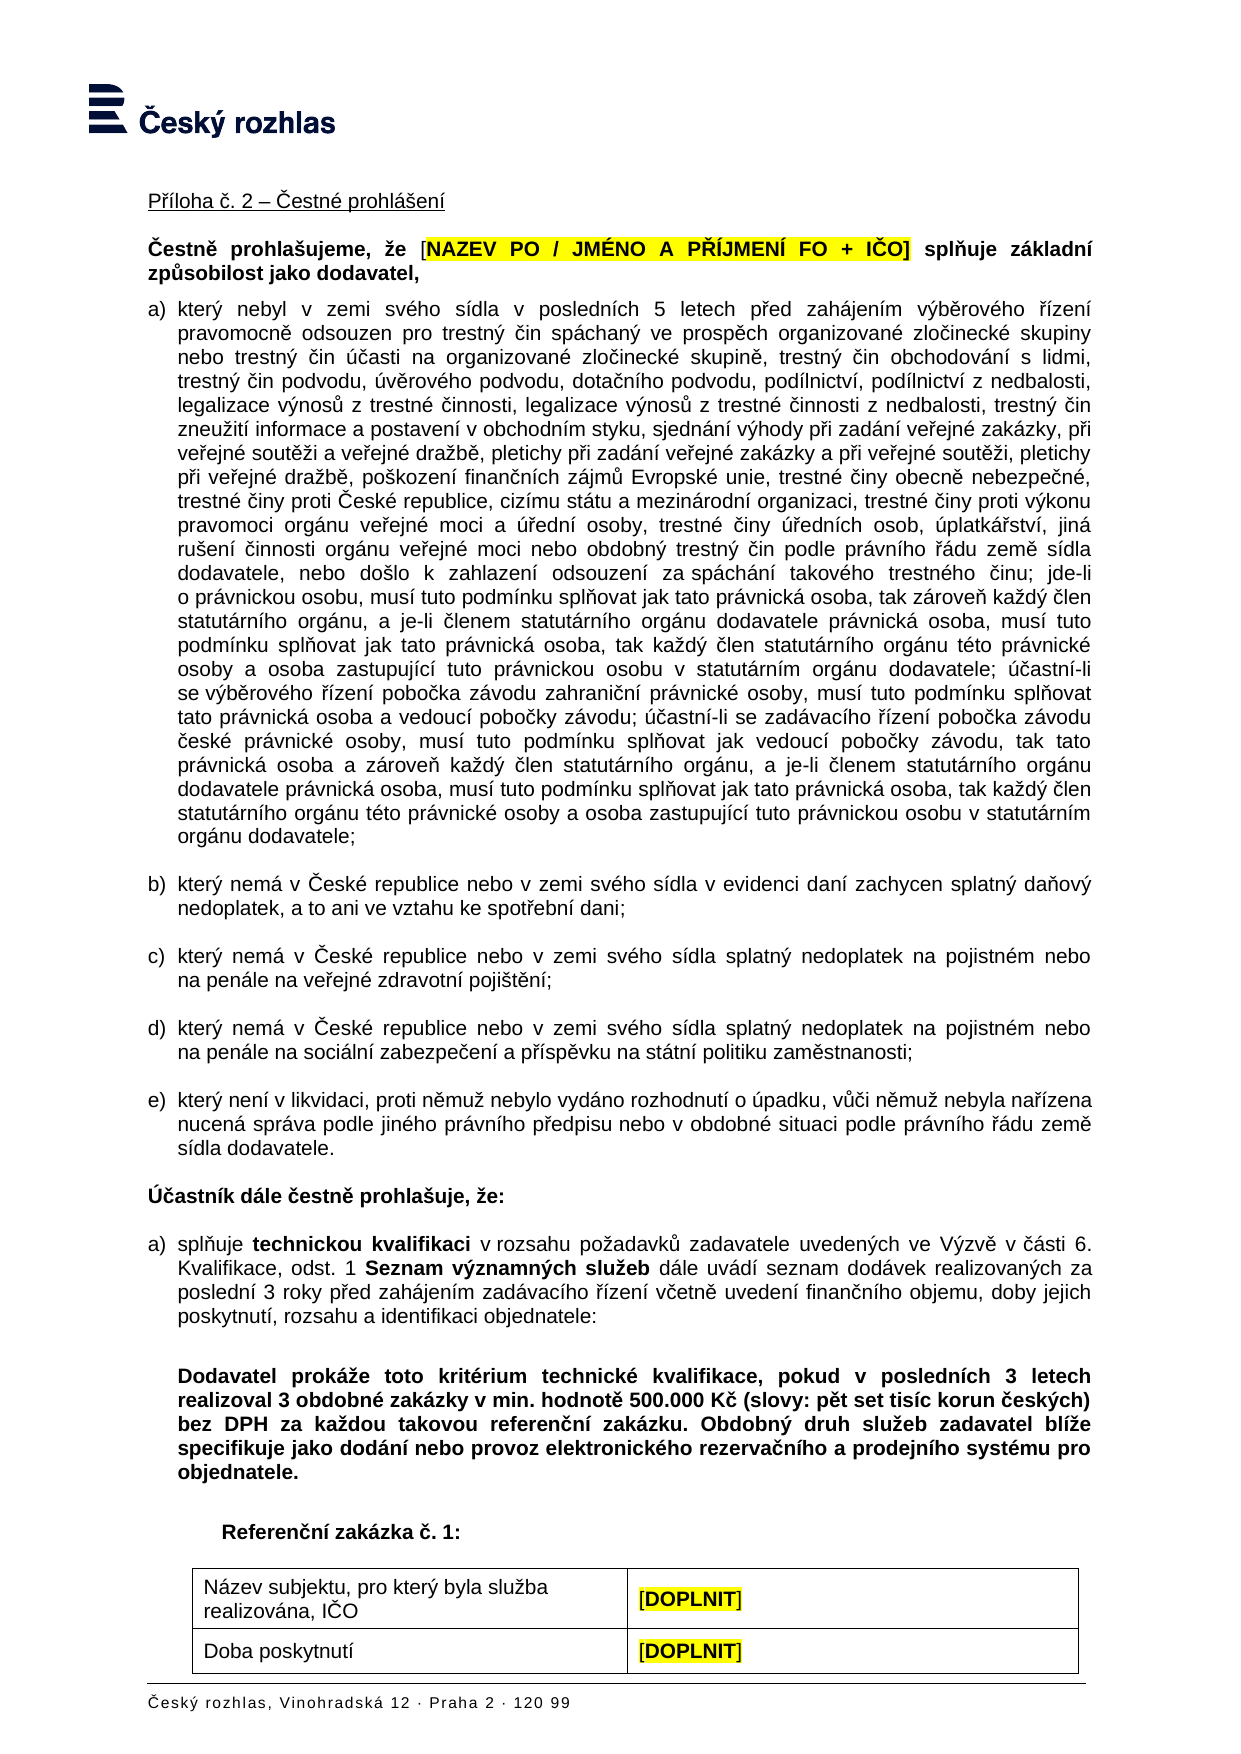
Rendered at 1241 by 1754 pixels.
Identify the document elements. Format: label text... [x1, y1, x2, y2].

text Účastník dále čestně prohlašuje, že: [148, 1184, 1092, 1208]
text Dodavatel prokáže toto kritérium technické kvalifikace, pokud v posledních 3 letech realizoval 3 obdobné zakázky v min. hodnotě 500.000 Kč (slovy: pět set tisíc korun českých) bez DPH za každou takovou referenční zakázku. Obdobný druh služeb zadavatel blíže specifikuje jako dodání nebo provoz elektronického rezervačního a prodejního systému pro objednatele. [177, 1364, 1092, 1484]
table_header [DOPLNIT] [628, 1569, 1078, 1628]
text Čestně prohlašujeme, že [NAZEV PO / JMÉNO A PŘÍJMENÍ FO + IČO] splňuje základní způsobilost jako dodavatel, [148, 237, 1092, 285]
list který nemá v České republice nebo v zemi svého sídla splatný nedoplatek na pojistném nebo na penále na veřejné zdravotní pojištění; [148, 944, 1092, 992]
text Příloha č. 2 – Čestné prohlášení [148, 189, 1092, 213]
table_header Název subjektu, pro který byla služba realizována, IČO [193, 1569, 627, 1628]
list Referenční zakázka č. 1: [221, 1520, 1092, 1544]
list který nemá v České republice nebo v zemi svého sídla splatný nedoplatek na pojistném nebo na penále na sociální zabezpečení a příspěvku na státní politiku zaměstnanosti; [148, 1016, 1092, 1064]
list který nebyl v zemi svého sídla v posledních 5 letech před zahájením výběrového řízení pravomocně odsouzen pro trestný čin spáchaný ve prospěch organizované zločinecké skupiny nebo trestný čin účasti na organizované zločinecké skupině, trestný čin obchodování s lidmi, trestný čin podvodu, úvěrového podvodu, dotačního podvodu, podílnictví, podílnictví z nedbalosti, legalizace výnosů z trestné činnosti, legalizace výnosů z trestné činnosti z nedbalosti, trestný čin zneužití informace a postavení v obchodním styku, sjednání výhody při zadání veřejné zakázky, při veřejné soutěži a veřejné dražbě, pletichy při zadání veřejné zakázky a při veřejné soutěži, pletichy při veřejné dražbě, poškození finančních zájmů Evropské unie, trestné činy obecně nebezpečné, trestné činy proti České republice, cizímu státu a mezinárodní organizaci, trestné činy proti výkonu pravomoci orgánu veřejné moci a úřední osoby, trestné činy úředních osob, úplatkářství, jiná rušení činnosti orgánu veřejné moci nebo obdobný trestný čin podle právního řádu země sídla dodavatele, nebo došlo k zahlazení odsouzení za spáchání takového trestného činu; jde-li o právnickou osobu, musí tuto podmínku splňovat jak tato právnická osoba, tak zároveň každý člen statutárního orgánu, a je-li členem statutárního orgánu dodavatele právnická osoba, musí tuto podmínku splňovat jak tato právnická osoba, tak každý člen statutárního orgánu této právnické osoby a osoba zastupující tuto právnickou osobu v statutárním orgánu dodavatele; účastní-li se výběrového řízení pobočka závodu zahraniční právnické osoby, musí tuto podmínku splňovat tato právnická osoba a vedoucí pobočky závodu; účastní-li se zadávacího řízení pobočka závodu české právnické osoby, musí tuto podmínku splňovat jak vedoucí pobočky závodu, tak tato právnická osoba a zároveň každý člen statutárního orgánu, a je-li členem statutárního orgánu dodavatele právnická osoba, musí tuto podmínku splňovat jak tato právnická osoba, tak každý člen statutárního orgánu této právnické osoby a osoba zastupující tuto právnickou osobu v statutárním orgánu dodavatele; [148, 297, 1092, 848]
table_cell [DOPLNIT] [628, 1629, 1078, 1673]
list který nemá v České republice nebo v zemi svého sídla v evidenci daní zachycen splatný daňový nedoplatek, a to ani ve vztahu ke spotřební dani; [148, 872, 1092, 920]
table_cell Doba poskytnutí [193, 1629, 627, 1673]
list splňuje technickou kvalifikaci v rozsahu požadavků zadavatele uvedených ve Výzvě v části 6. Kvalifikace, odst. 1 Seznam významných služeb dále uvádí seznam dodávek realizovaných za poslední 3 roky před zahájením zadávacího řízení včetně uvedení finančního objemu, doby jejich poskytnutí, rozsahu a identifikaci objednatele: [148, 1232, 1092, 1327]
picture [89, 84, 335, 138]
list který není v likvidaci, proti němuž nebylo vydáno rozhodnutí o úpadku, vůči němuž nebyla nařízena nucená správa podle jiného právního předpisu nebo v obdobné situaci podle právního řádu země sídla dodavatele. [148, 1088, 1092, 1160]
